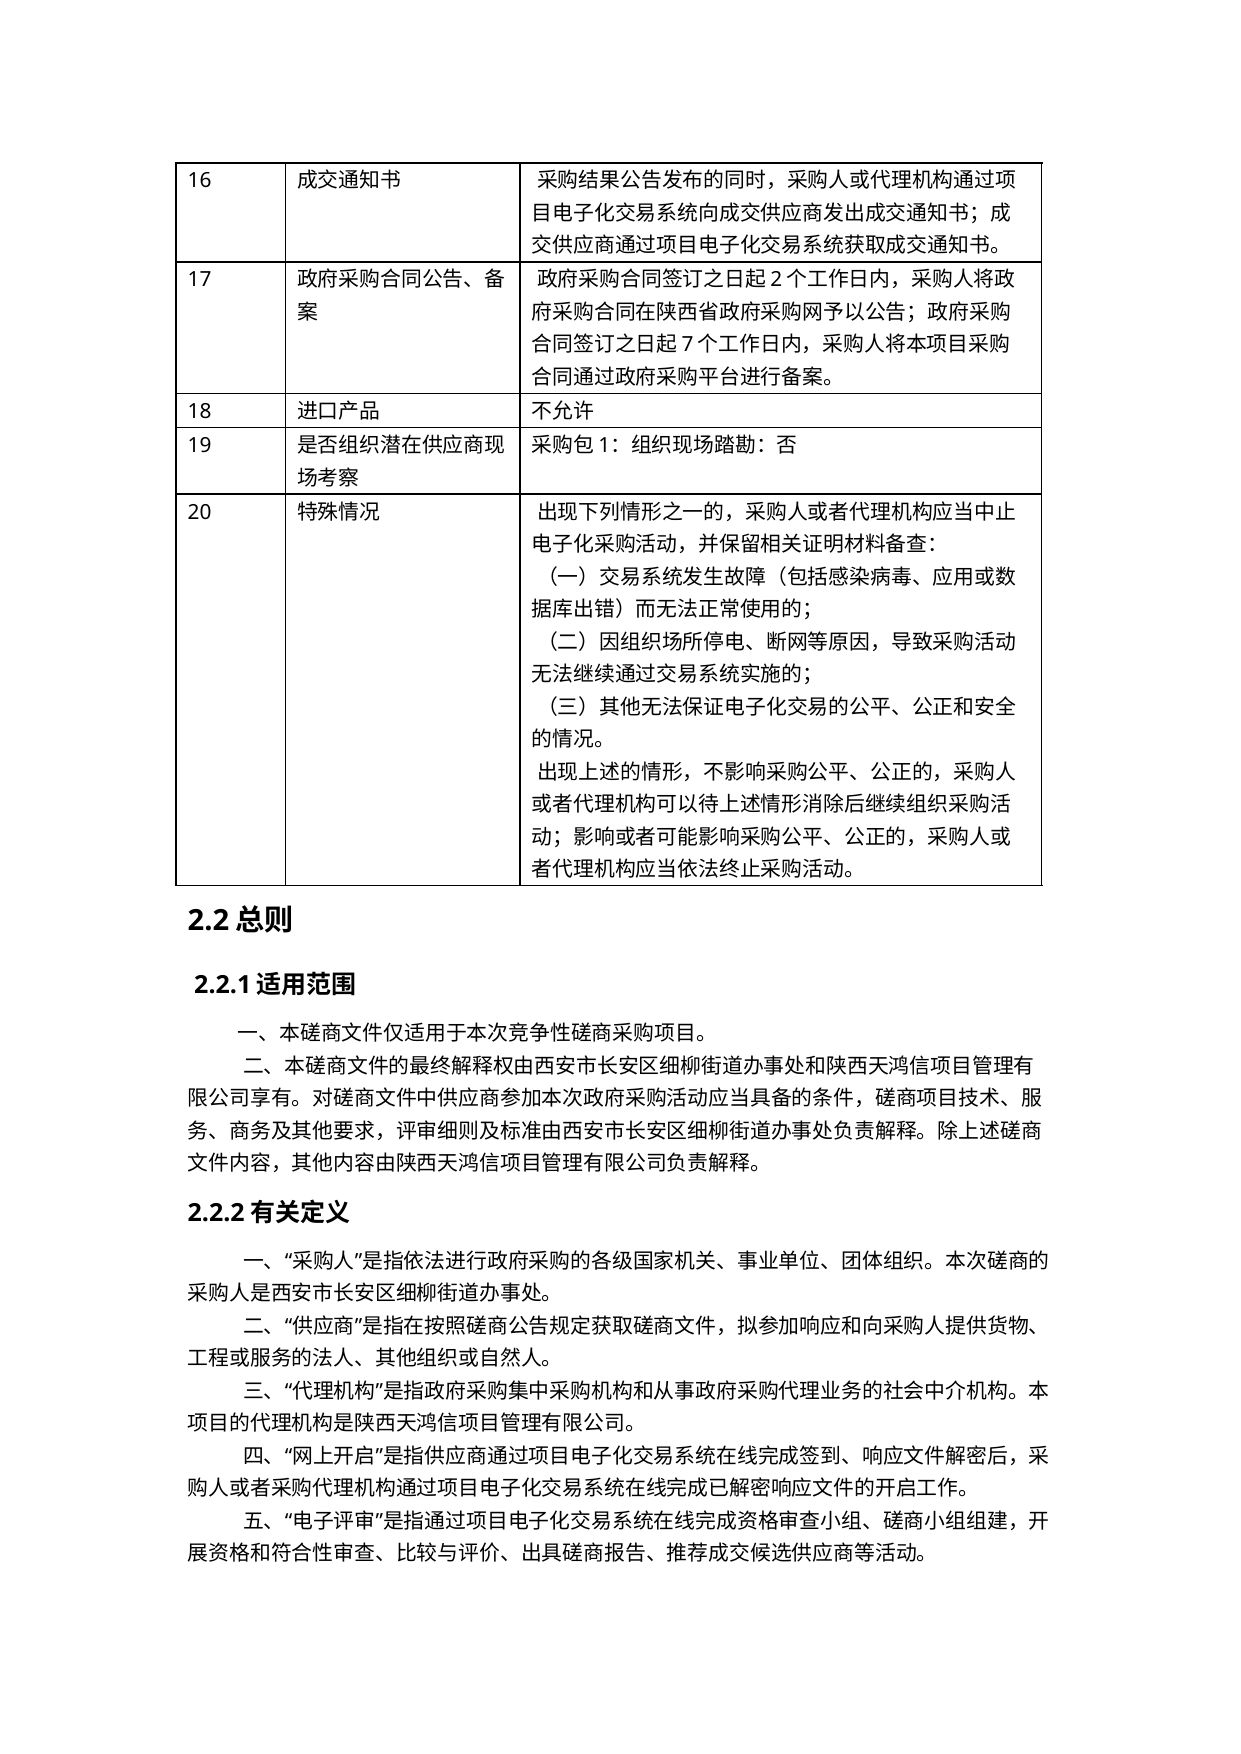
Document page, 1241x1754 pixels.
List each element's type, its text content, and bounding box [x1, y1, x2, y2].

text 三、“代理机构”是指政府采购集中采购机构和从事政府采购代理业务的社会中介机构。本项目的代理机构是陕西天鸿信项目管理有限公司。 [187, 1374, 1053, 1439]
table_cell 16 [177, 164, 285, 261]
table_cell 特殊情况 [286, 495, 519, 885]
table_cell 是否组织潜在供应商现场考察 [286, 428, 519, 493]
table_cell 不允许 [521, 394, 1041, 427]
table_cell 出现下列情形之一的，采购人或者代理机构应当中止电子化采购活动，并保留相关证明材料备查： （一）交易系统发生故障（包括感染病毒、应用或数据库出错）而无法正常使用的； （二）因组织场所停电、断网等原因，导致采购活动无法继续通过交易系统实施的； （三）其他无法保证电子化交易的公平、公正和安全的情况。 出现上述的情形，不影响采购公平、公正的，采购人或者代理机构可以待上述情形消除后继续组织采购活动；影响或者可能影响采购公平、公正的，采购人或者代理机构应当依法终止采购活动。 [521, 495, 1041, 885]
table_cell 成交通知书 [286, 164, 519, 261]
table_cell 政府采购合同签订之日起2个工作日内，采购人将政府采购合同在陕西省政府采购网予以公告；政府采购合同签订之日起7个工作日内，采购人将本项目采购合同通过政府采购平台进行备案。 [521, 263, 1041, 393]
text 五、“电子评审”是指通过项目电子化交易系统在线完成资格审查小组、磋商小组组建，开展资格和符合性审查、比较与评价、出具磋商报告、推荐成交候选供应商等活动。 [187, 1504, 1053, 1569]
table_cell 采购结果公告发布的同时，采购人或代理机构通过项目电子化交易系统向成交供应商发出成交通知书；成交供应商通过项目电子化交易系统获取成交通知书。 [521, 164, 1041, 261]
table_cell 采购包1：组织现场踏勘：否 [521, 428, 1041, 493]
text 一、“采购人”是指依法进行政府采购的各级国家机关、事业单位、团体组织。本次磋商的采购人是西安市长安区细柳街道办事处。 [187, 1244, 1053, 1309]
table_cell 18 [177, 394, 285, 427]
text 二、“供应商”是指在按照磋商公告规定获取磋商文件，拟参加响应和向采购人提供货物、工程或服务的法人、其他组织或自然人。 [187, 1309, 1053, 1374]
table_cell 19 [177, 428, 285, 493]
table_cell 20 [177, 495, 285, 885]
text 一、本磋商文件仅适用于本次竞争性磋商采购项目。 [187, 1016, 1053, 1049]
text 2.2.1适用范围 [187, 951, 1053, 1016]
table_cell 17 [177, 263, 285, 393]
text 2.2.2有关定义 [187, 1179, 1053, 1244]
text 四、“网上开启”是指供应商通过项目电子化交易系统在线完成签到、响应文件解密后，采购人或者采购代理机构通过项目电子化交易系统在线完成已解密响应文件的开启工作。 [187, 1439, 1053, 1504]
table_cell 进口产品 [286, 394, 519, 427]
text 二、本磋商文件的最终解释权由西安市长安区细柳街道办事处和陕西天鸿信项目管理有限公司享有。对磋商文件中供应商参加本次政府采购活动应当具备的条件，磋商项目技术、服务、商务及其他要求，评审细则及标准由西安市长安区细柳街道办事处负责解释。除上述磋商文件内容，其他内容由陕西天鸿信项目管理有限公司负责解释。 [187, 1049, 1053, 1179]
table_cell 政府采购合同公告、备案 [286, 263, 519, 393]
text 2.2总则 [187, 886, 1053, 951]
